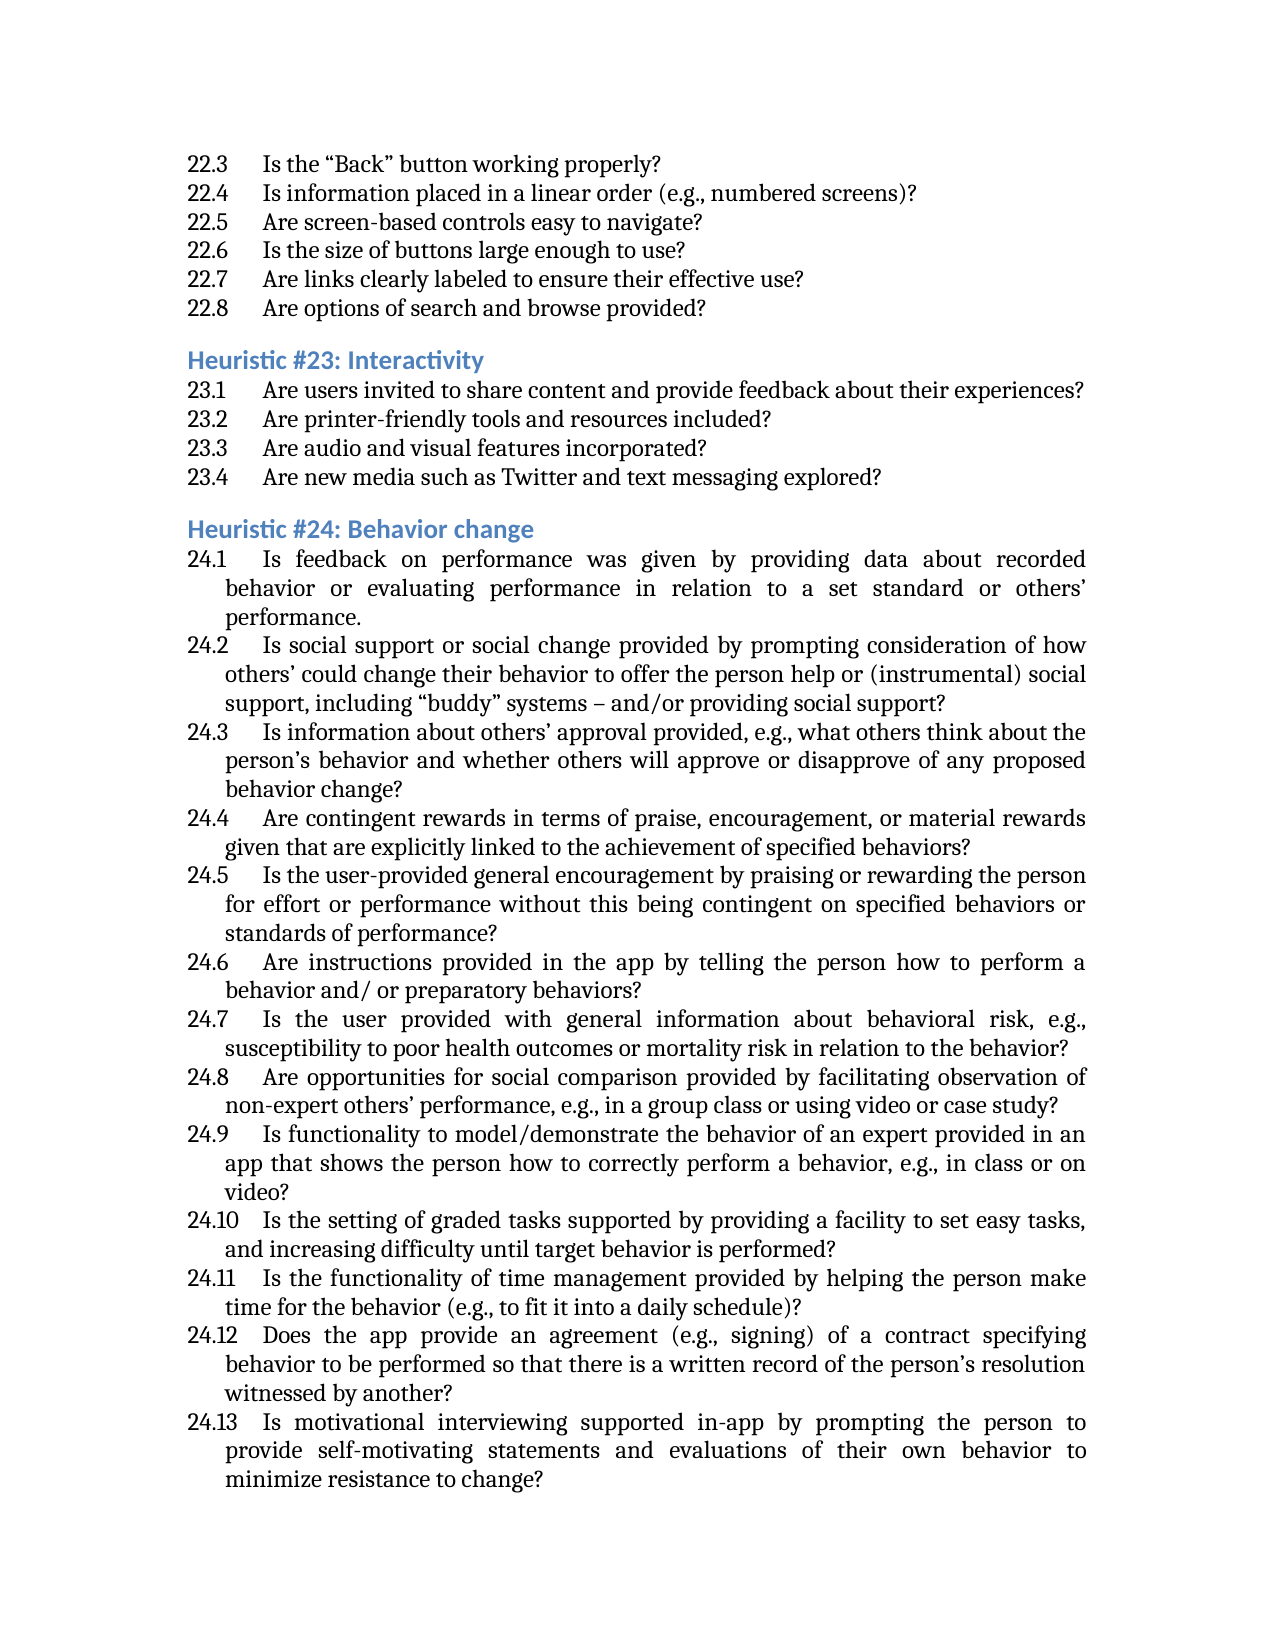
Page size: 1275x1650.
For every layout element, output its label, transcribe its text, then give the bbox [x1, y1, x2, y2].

list Is the size of buttons large enough to use? [187, 236, 1087, 265]
list Is information about others’ approval provided, e.g., what others think about the person’s behavior and whether others will approve or disapprove of any proposed behavior change? [187, 718, 1087, 804]
list Is the functionality of time management provided by helping the person make time for the behavior (e.g., to fit it into a daily schedule)? [187, 1264, 1087, 1321]
subtitle Heuristic #24: Behavior change [187, 512, 1087, 545]
list Are printer-friendly tools and resources included? [187, 405, 1087, 434]
list Are audio and visual features incorporated? [187, 434, 1087, 463]
list Are instructions provided in the app by telling the person how to perform a behavior and/ or preparatory behaviors? [187, 948, 1087, 1005]
list Are opportunities for social comparison provided by facilitating observation of non-expert others’ performance, e.g., in a group class or using video or case study? [187, 1063, 1087, 1120]
list Is the setting of graded tasks supported by providing a facility to set easy tasks, and increasing difficulty until target behavior is performed? [187, 1206, 1087, 1264]
list Are options of search and browse provided? [187, 294, 1087, 322]
list Is the “Back” button working properly? [187, 150, 1087, 179]
list Does the app provide an agreement (e.g., signing) of a contract specifying behavior to be performed so that there is a written record of the person’s resolution witnessed by another? [187, 1321, 1087, 1408]
list Are links clearly labeled to ensure their effective use? [187, 265, 1087, 294]
list Is functionality to model/demonstrate the behavior of an expert provided in an app that shows the person how to correctly perform a behavior, e.g., in class or on video? [187, 1120, 1087, 1206]
list Are users invited to share content and provide feedback about their experiences? [187, 376, 1087, 405]
list Is feedback on performance was given by providing data about recorded behavior or evaluating performance in relation to a set standard or others’ performance. [187, 545, 1087, 631]
list Is the user provided with general information about behavioral risk, e.g., susceptibility to poor health outcomes or mortality risk in relation to the behavior? [187, 1005, 1087, 1063]
list Are contingent rewards in terms of praise, encouragement, or material rewards given that are explicitly linked to the achievement of specified behaviors? [187, 804, 1087, 861]
list Are new media such as Twitter and text messaging explored? [187, 463, 1087, 491]
list Is information placed in a linear order (e.g., numbered screens)? [187, 179, 1087, 207]
list Are screen-based controls easy to navigate? [187, 207, 1087, 236]
list Is motivational interviewing supported in-app by prompting the person to provide self-motivating statements and evaluations of their own behavior to minimize resistance to change? [187, 1408, 1087, 1494]
list Is social support or social change provided by prompting consideration of how others’ could change their behavior to offer the person help or (instrumental) social support, including “buddy” systems – and/or providing social support? [187, 631, 1087, 718]
list Is the user-provided general encouragement by praising or rewarding the person for effort or performance without this being contingent on specified behaviors or standards of performance? [187, 861, 1087, 948]
subtitle Heuristic #23: Interactivity [187, 343, 1087, 376]
